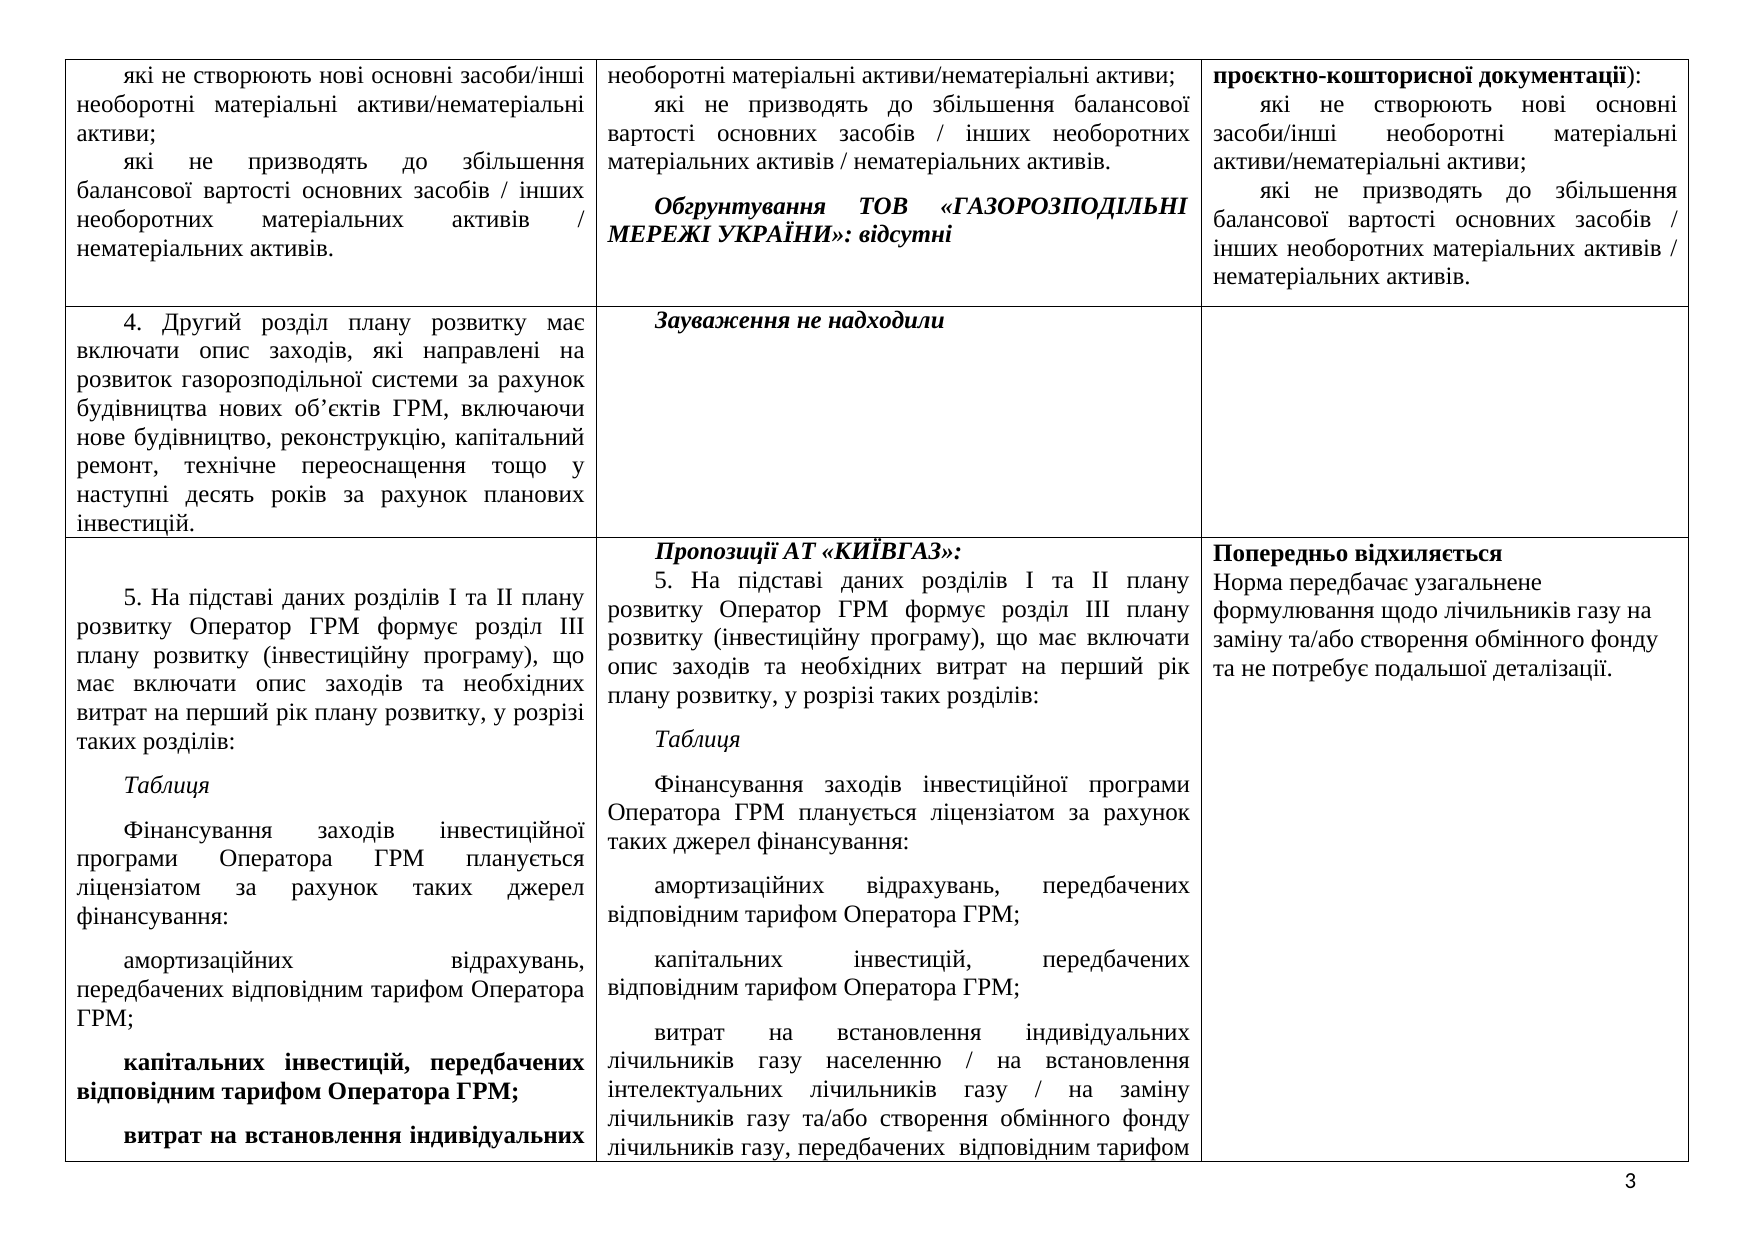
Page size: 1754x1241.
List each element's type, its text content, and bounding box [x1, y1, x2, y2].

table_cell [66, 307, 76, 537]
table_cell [66, 538, 596, 1161]
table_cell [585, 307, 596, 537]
table_cell [1202, 307, 1688, 537]
table_cell Зауваження не надходили [597, 307, 1201, 537]
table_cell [1202, 538, 1688, 1161]
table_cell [1202, 60, 1688, 306]
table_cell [597, 60, 1201, 306]
